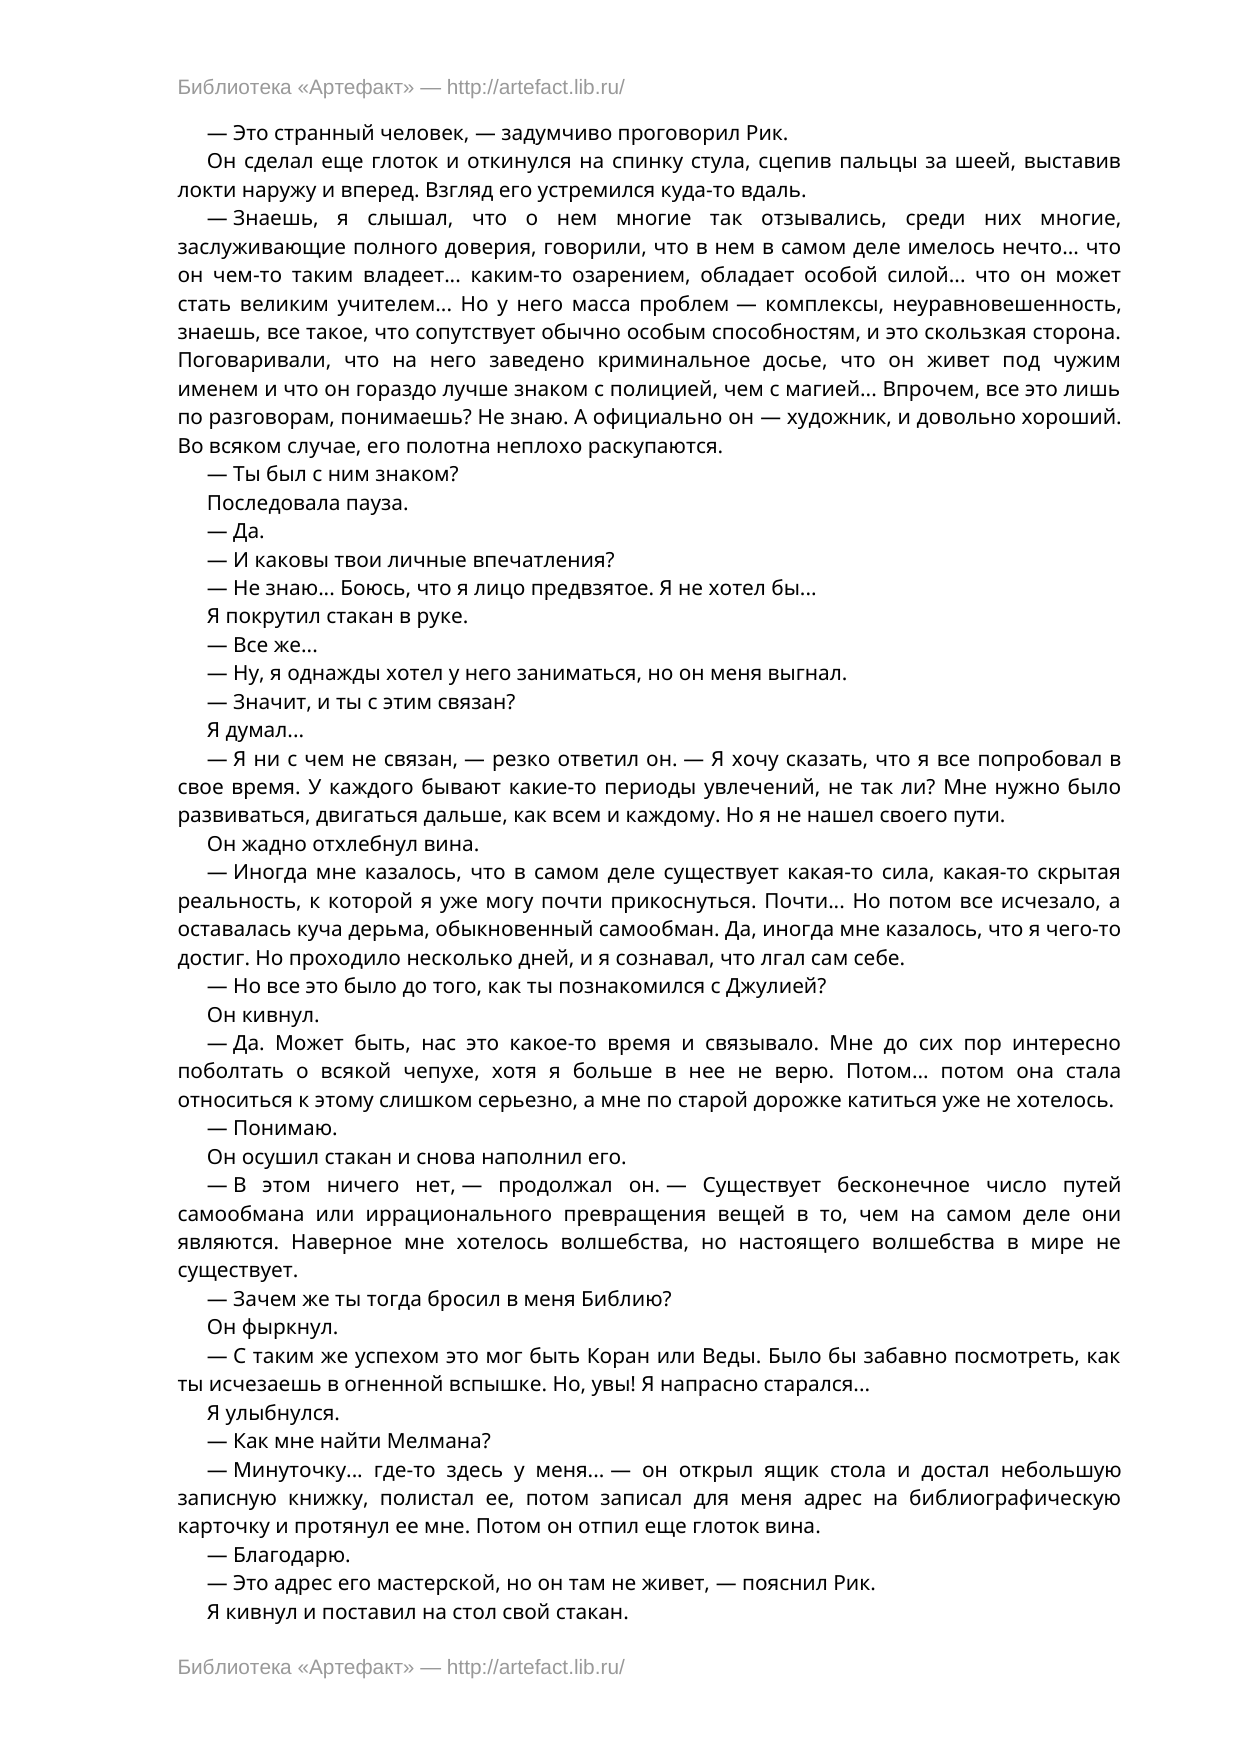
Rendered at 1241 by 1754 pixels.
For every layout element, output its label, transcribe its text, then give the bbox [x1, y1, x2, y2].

text Я улыбнулся. [177, 1398, 1122, 1426]
text — Но все это было до того, как ты познакомился с Джулией? [177, 971, 1122, 1000]
text — Зачем же ты тогда бросил в меня Библию? [177, 1284, 1122, 1312]
text — Да. [177, 516, 1122, 545]
text Он фыркнул. [177, 1312, 1122, 1341]
text — Иногда мне казалось, что в самом деле существует какая-то сила, какая-то скрытая реальность, к которой я уже могу почти прикоснуться. Почти... Но потом все исчезало, а оставалась куча дерьма, обыкновенный самообман. Да, иногда мне казалось, что я чего-то достиг. Но проходило несколько дней, и я сознавал, что лгал сам себе. [177, 857, 1122, 971]
text — Понимаю. [177, 1113, 1122, 1142]
text Он осушил стакан и снова наполнил его. [177, 1142, 1122, 1170]
text — Я ни с чем не связан, — резко ответил он. — Я хочу сказать, что я все попробовал в свое время. У каждого бывают какие-то периоды увлечений, не так ли? Мне нужно было развиваться, двигаться дальше, как всем и каждому. Но я не нашел своего пути. [177, 744, 1122, 829]
text — Благодарю. [177, 1540, 1122, 1568]
text — Знаешь, я слышал, что о нем многие так отзывались, среди них многие, заслуживающие полного доверия, говорили, что в нем в самом деле имелось нечто... что он чем-то таким владеет... каким-то озарением, обладает особой силой... что он может стать великим учителем... Но у него масса проблем — комплексы, неуравновешенность, знаешь, все такое, что сопутствует обычно особым способностям, и это скользкая сторона. Поговаривали, что на него заведено криминальное досье, что он живет под чужим именем и что он гораздо лучше знаком с полицией, чем с магией... Впрочем, все это лишь по разговорам, понимаешь? Не знаю. А официально он — художник, и довольно хороший. Во всяком случае, его полотна неплохо раскупаются. [177, 203, 1122, 459]
text — Ну, я однажды хотел у него заниматься, но он меня выгнал. [177, 658, 1122, 687]
text — С таким же успехом это мог быть Коран или Веды. Было бы забавно посмотреть, как ты исчезаешь в огненной вспышке. Но, увы! Я напрасно старался... [177, 1341, 1122, 1398]
text Он жадно отхлебнул вина. [177, 829, 1122, 857]
text — Значит, и ты с этим связан? [177, 687, 1122, 715]
text — Да. Может быть, нас это какое-то время и связывало. Мне до сих пор интересно поболтать о всякой чепухе, хотя я больше в нее не верю. Потом... потом она стала относиться к этому слишком серьезно, а мне по старой дорожке катиться уже не хотелось. [177, 1028, 1122, 1113]
text Он кивнул. [177, 1000, 1122, 1028]
text — В этом ничего нет, — продолжал он. — Существует бесконечное число путей самообмана или иррационального превращения вещей в то, чем на самом деле они являются. Наверное мне хотелось волшебства, но настоящего волшебства в мире не существует. [177, 1170, 1122, 1284]
text — Как мне найти Мелмана? [177, 1426, 1122, 1455]
text Я кивнул и поставил на стол свой стакан. [177, 1597, 1122, 1625]
text Я думал... [177, 715, 1122, 744]
text — И каковы твои личные впечатления? [177, 545, 1122, 573]
text — Это странный человек, — задумчиво проговорил Рик. [177, 118, 1122, 147]
text Он сделал еще глоток и откинулся на спинку стула, сцепив пальцы за шеей, выставив локти наружу и вперед. Взгляд его устремился куда-то вдаль. [177, 147, 1122, 203]
text Я покрутил стакан в руке. [177, 602, 1122, 630]
text — Это адрес его мастерской, но он там не живет, — пояснил Рик. [177, 1568, 1122, 1597]
text Последовала пауза. [177, 488, 1122, 516]
text — Не знаю... Боюсь, что я лицо предвзятое. Я не хотел бы... [177, 573, 1122, 602]
text — Все же... [177, 630, 1122, 658]
text — Ты был с ним знаком? [177, 459, 1122, 488]
text — Минуточку... где-то здесь у меня... — он открыл ящик стола и достал небольшую записную книжку, полистал ее, потом записал для меня адрес на библиографическую карточку и протянул ее мне. Потом он отпил еще глоток вина. [177, 1455, 1122, 1540]
